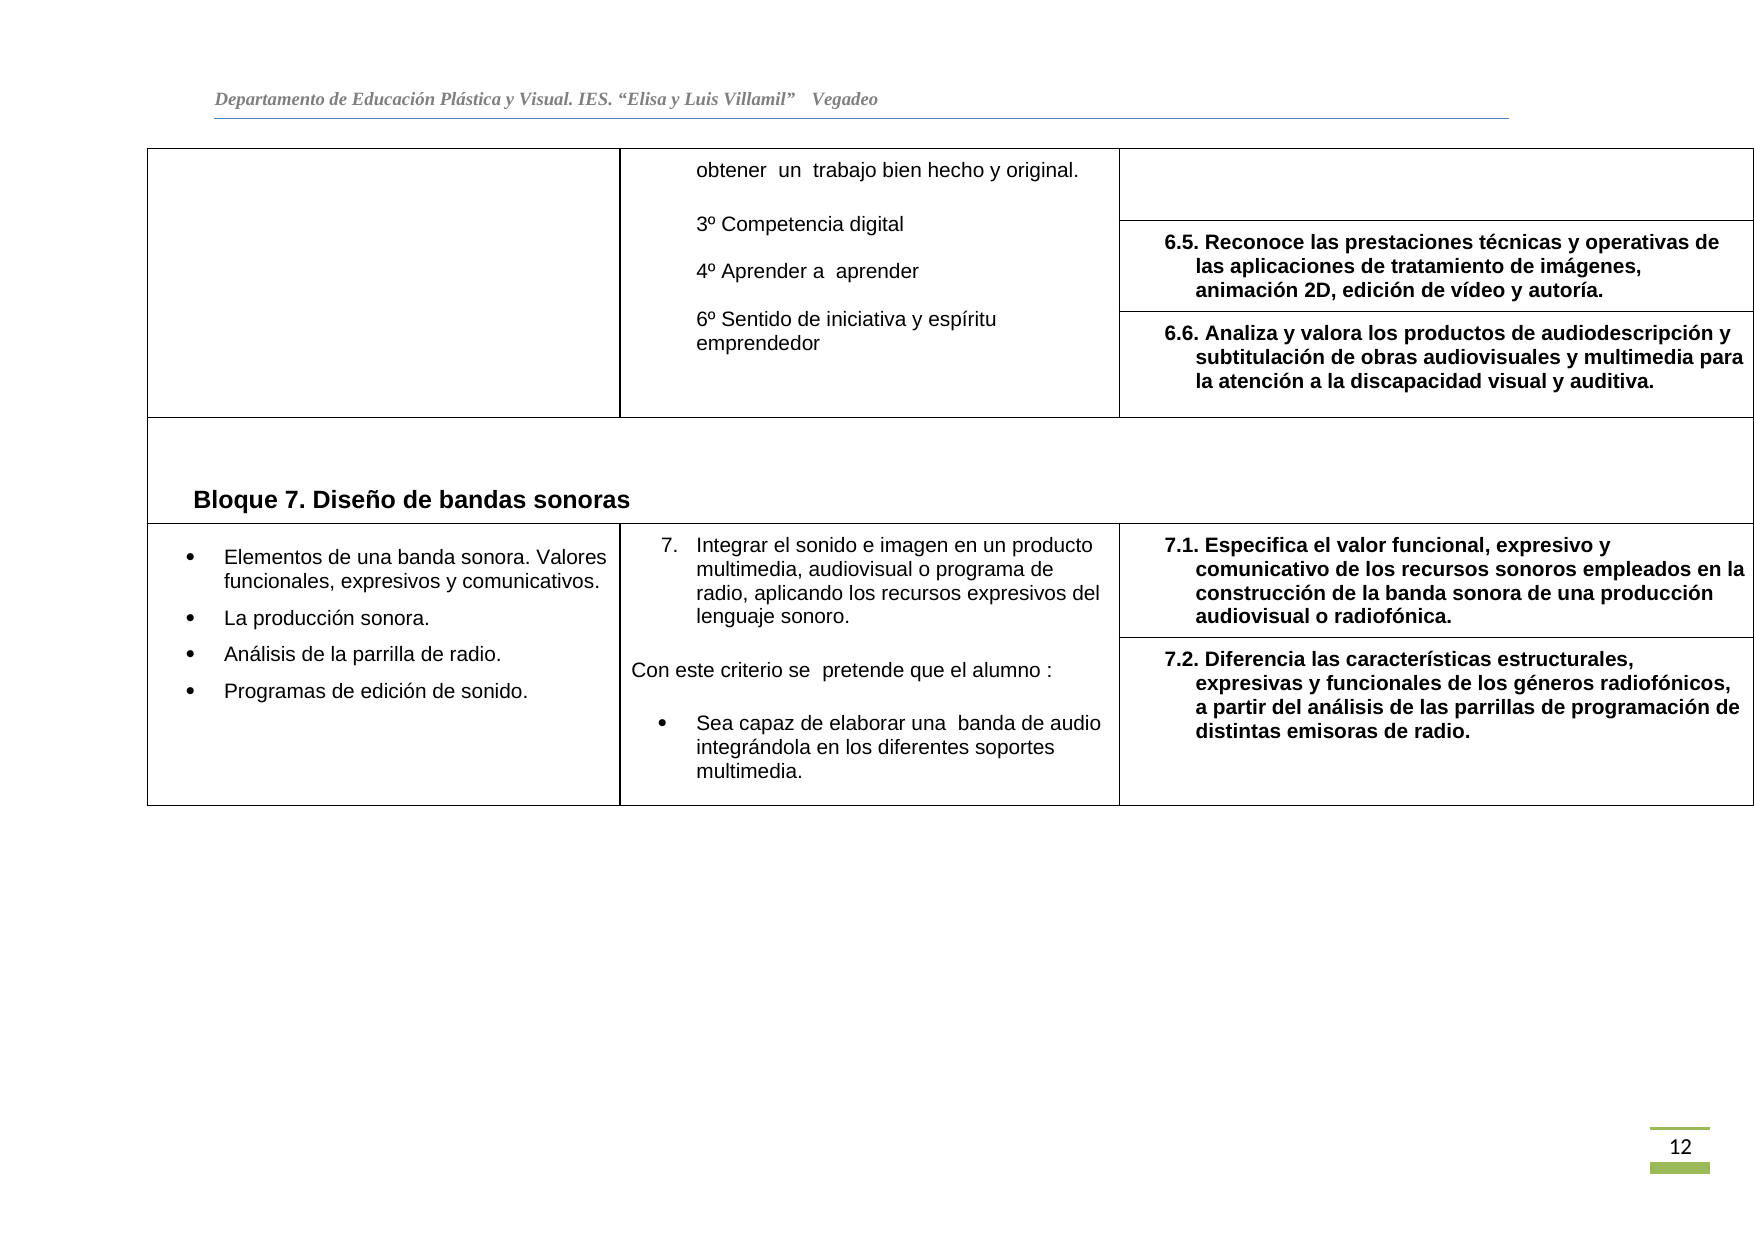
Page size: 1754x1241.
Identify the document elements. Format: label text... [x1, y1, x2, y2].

table_cell 7.2. Diferencia las características estructurales, expresivas y funcionales de los géneros radiofónicos, a partir del análisis de las parrillas de programación de distintas emisoras de radio. [1120, 638, 1753, 805]
table_cell Integrar el sonido e imagen en un producto multimedia, audiovisual o programa de radio, aplicando los recursos expresivos del lenguaje sonoro. Con este criterio se pretende que el alumno : Sea capaz de elaborar una banda de audio integrándola en los diferentes soportes multimedia. Desarrolle habilidades para crear un guión radiofónico y grabarlo posteriormente. Ser capaz de , elaborar sus propias creaciones de audio empleando un vocabulario específico de la comunicación sonora) … 1º Comunicación lingüística 3º Competencia digital 7º Conciencia y expresiones culturales [621, 524, 1119, 805]
table_cell Elementos de una banda sonora. Valores funcionales, expresivos y comunicativos. La producción sonora. Análisis de la parrilla de radio. Programas de edición de sonido. [148, 524, 619, 805]
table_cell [1120, 149, 1753, 220]
table_cell 6.5. Reconoce las prestaciones técnicas y operativas de las aplicaciones de tratamiento de imágenes, animación 2D, edición de vídeo y autoría. [1120, 221, 1753, 311]
table_cell 6.6. Analiza y valora los productos de audiodescripción y subtitulación de obras audiovisuales y multimedia para la atención a la discapacidad visual y auditiva. [1120, 312, 1753, 417]
table_cell 7.1. Especifica el valor funcional, expresivo y comunicativo de los recursos sonoros empleados en la construcción de la banda sonora de una producción audiovisual o radiofónica. [1120, 524, 1753, 637]
table_cell Bloque 7. Diseño de bandas sonoras [148, 418, 1753, 522]
